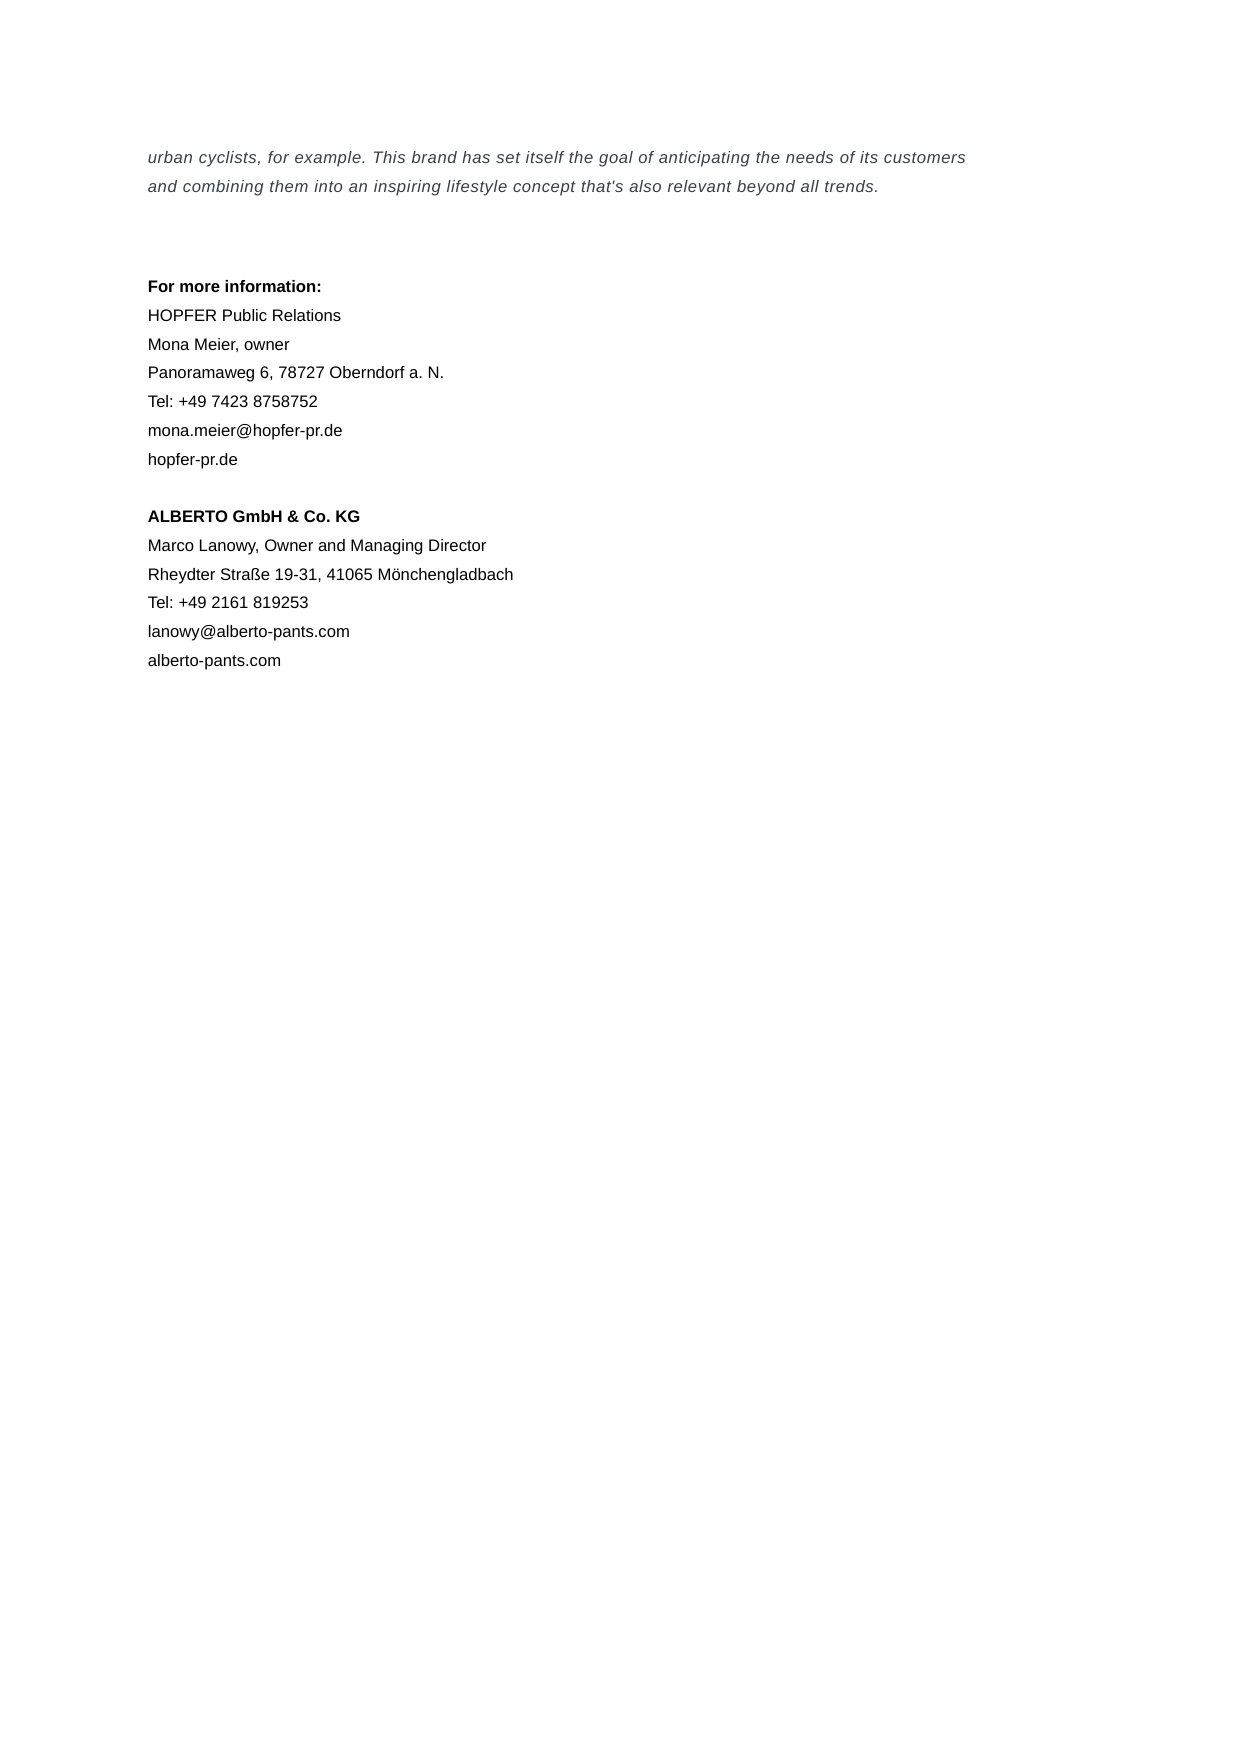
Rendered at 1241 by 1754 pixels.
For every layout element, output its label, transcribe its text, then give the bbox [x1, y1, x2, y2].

text Tel: +49 2161 819253 [148, 593, 1055, 612]
text Tel: +49 7423 8758752 [148, 392, 1055, 411]
text ALBERTO GmbH & Co. KG [148, 507, 1055, 526]
text Rheydter Straße 19-31, 41065 Mönchengladbach [148, 564, 1055, 584]
text lanowy@alberto-pants.com [148, 622, 1055, 641]
text For more information: [148, 277, 1055, 296]
text Mona Meier, owner [148, 334, 1055, 354]
text HOPFER Public Relations [148, 306, 1055, 325]
text mona.meier@hopfer-pr.de [148, 421, 1055, 440]
text hopfer-pr.de [148, 449, 1055, 469]
text Marco Lanowy, Owner and Managing Director [148, 536, 1055, 555]
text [148, 148, 975, 196]
text Panoramaweg 6, 78727 Oberndorf a. N. [148, 363, 1055, 382]
text alberto-pants.com [148, 651, 1055, 670]
